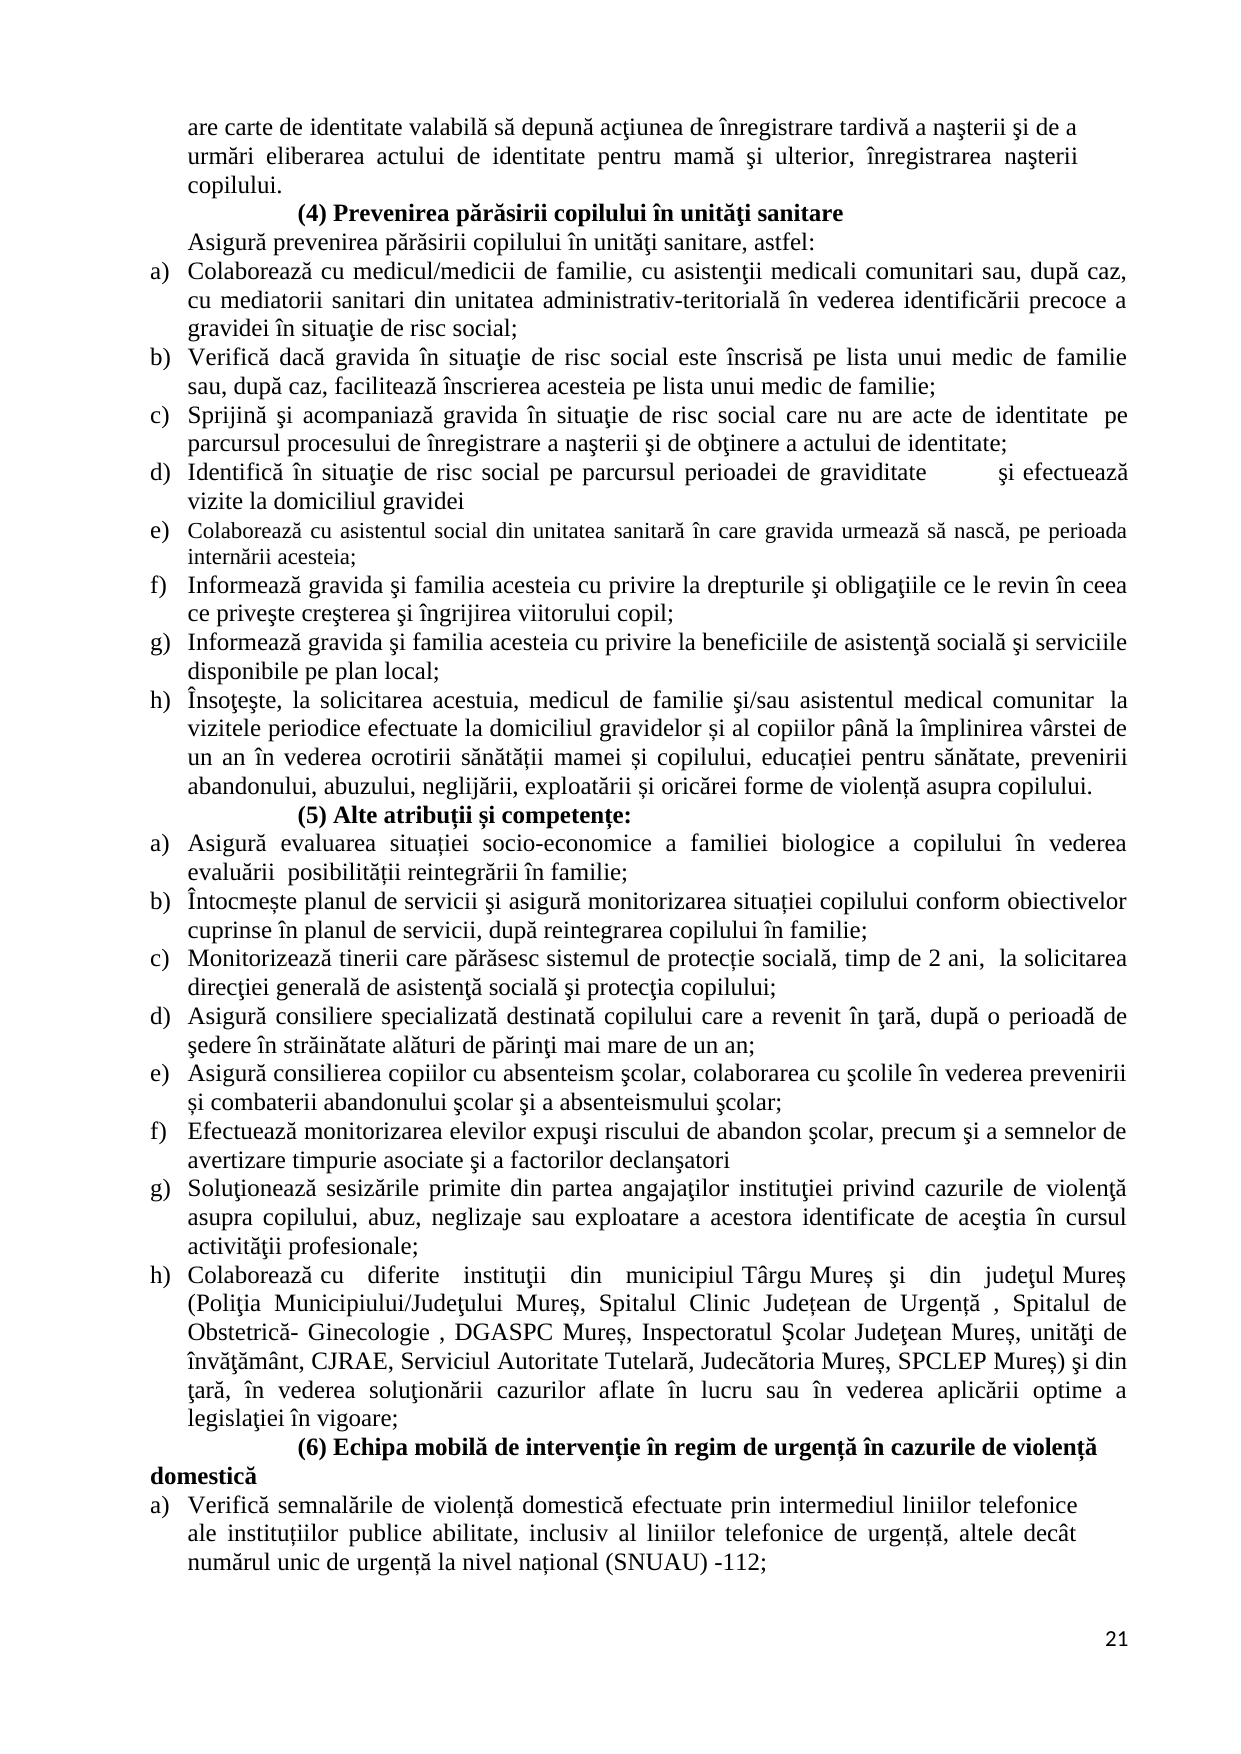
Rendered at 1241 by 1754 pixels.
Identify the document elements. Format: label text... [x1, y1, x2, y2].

list Identifică în situaţie de risc social pe parcursul perioadei de graviditate şi efectuează vizite la domiciliul gravidei [150, 457, 1128, 515]
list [150, 112, 1078, 198]
list Monitorizează tinerii care părăsesc sistemul de protecție socială, timp de 2 ani, la solicitarea direcţiei generală de asistenţă socială şi protecţia copilului; [150, 943, 1128, 1001]
list Verifică dacă gravida în situaţie de risc social este înscrisă pe lista unui medic de familie sau, după caz, facilitează înscrierea acesteia pe lista unui medic de familie; [150, 342, 1128, 400]
list Însoţeşte, la solicitarea acestuia, medicul de familie şi/sau asistentul medical comunitar la vizitele periodice efectuate la domiciliul gravidelor și al copiilor până la împlinirea vârstei de un an în vederea ocrotirii sănătății mamei și copilului, educației pentru sănătate, prevenirii abandonului, abuzului, neglijării, exploatării și oricărei forme de violență asupra copilului. [150, 685, 1128, 800]
list Sprijină şi acompaniază gravida în situaţie de risc social care nu are acte de identitate pe parcursul procesului de înregistrare a naşterii şi de obţinere a actului de identitate; [150, 400, 1128, 457]
list Soluţionează sesizările primite din partea angajaţilor instituţiei privind cazurile de violenţă asupra copilului, abuz, neglizaje sau exploatare a acestora identificate de aceştia în cursul activităţii profesionale; [150, 1173, 1128, 1260]
list Asigură evaluarea situației socio-economice a familiei biologice a copilului în vederea evaluării posibilității reintegrării în familie; [150, 828, 1128, 886]
list Efectuează monitorizarea elevilor expuşi riscului de abandon şcolar, precum şi a semnelor de avertizare timpurie asociate şi a factorilor declanşatori [150, 1116, 1128, 1173]
list Asigură prevenirea părăsirii copilului în unităţi sanitare, astfel: [187, 227, 1128, 256]
list Colaborează cu diferite instituţii din municipiul Târgu Mureș şi din judeţul Mureș (Poliţia Municipiului/Judeţului Mureș, Spitalul Clinic Județean de Urgență , Spitalul de Obstetrică- Ginecologie , DGASPC Mureș, Inspectoratul Şcolar Judeţean Mureș, unităţi de învăţământ, CJRAE, Serviciul Autoritate Tutelară, Judecătoria Mureș, SPCLEP Mureș) şi din ţară, în vederea soluţionării cazurilor aflate în lucru sau în vederea aplicării optime a legislaţiei în vigoare; [150, 1260, 1128, 1432]
list Întocmește planul de servicii şi asigură monitorizarea situației copilului conform obiectivelor cuprinse în planul de servicii, după reintegrarea copilului în familie; [150, 886, 1128, 943]
list Asigură consiliere specializată destinată copilului care a revenit în ţară, după o perioadă de şedere în străinătate alături de părinţi mai mare de un an; [150, 1001, 1128, 1058]
list Colaborează cu medicul/medicii de familie, cu asistenţii medicali comunitari sau, după caz, cu mediatorii sanitari din unitatea administrativ-teritorială în vederea identificării precoce a gravidei în situaţie de risc social; [150, 256, 1128, 342]
text (4) Prevenirea părăsirii copilului în unităţi sanitare [150, 198, 1128, 227]
text (6) Echipa mobilă de intervenție în regim de urgență în cazurile de violență domestică [150, 1432, 1128, 1490]
list Informează gravida şi familia acesteia cu privire la beneficiile de asistenţă socială şi serviciile disponibile pe plan local; [150, 627, 1128, 685]
list Verifică semnalările de violență domestică efectuate prin intermediul liniilor telefonice ale instituțiilor publice abilitate, inclusiv al liniilor telefonice de urgență, altele decât numărul unic de urgență la nivel național (SNUAU) -112; [150, 1490, 1078, 1576]
list Informează gravida şi familia acesteia cu privire la drepturile şi obligaţiile ce le revin în ceea ce priveşte creşterea şi îngrijirea viitorului copil; [150, 570, 1128, 627]
list Asigură consilierea copiilor cu absenteism şcolar, colaborarea cu şcolile în vederea prevenirii și combaterii abandonului şcolar şi a absenteismului şcolar; [150, 1058, 1128, 1116]
list Colaborează cu asistentul social din unitatea sanitară în care gravida urmează să nască, pe perioada internării acesteia; [150, 515, 1128, 570]
text (5) Alte atribuții și competențe: [150, 800, 1128, 828]
